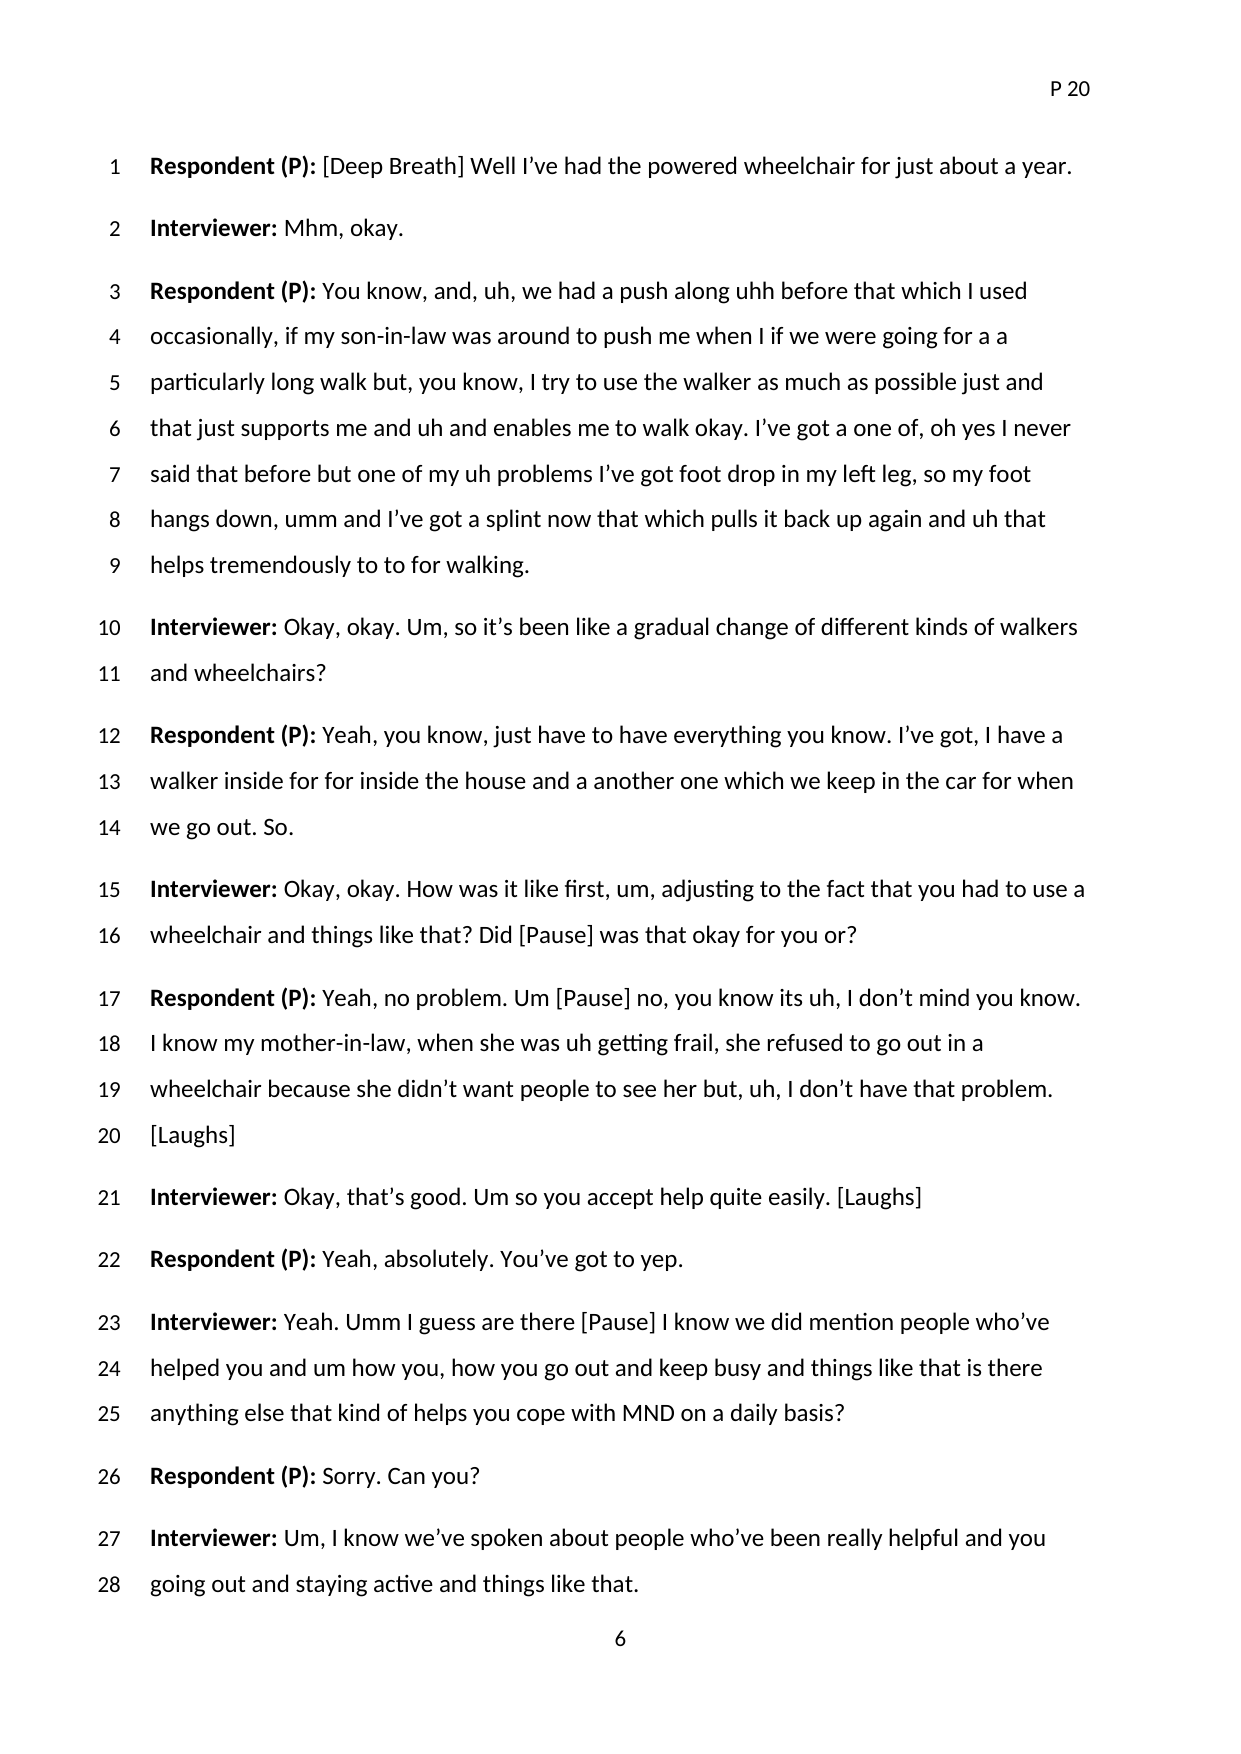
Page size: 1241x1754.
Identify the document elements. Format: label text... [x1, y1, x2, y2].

text Respondent (P): Yeah, absolutely. You’ve got to yep. [150, 1244, 1090, 1274]
text Respondent (P): You know, and, uh, we had a push along uhh before that which I used occasionally, if my son-in-law was around to push me when I if we were going for a a particularly long walk but, you know, I try to use the walker as much as possible just and that just supports me and uh and enables me to walk okay. I’ve got a one of, oh yes I never said that before but one of my uh problems I’ve got foot drop in my left leg, so my foot hangs down, umm and I’ve got a splint now that which pulls it back up again and uh that helps tremendously to to for walking. [150, 275, 1090, 580]
text Interviewer: Okay, okay. How was it like first, um, adjusting to the fact that you had to use a wheelchair and things like that? Did [Pause] was that okay for you or? [150, 873, 1090, 950]
text Respondent (P): [Deep Breath] Well I’ve had the powered wheelchair for just about a year. [150, 150, 1090, 181]
text Interviewer: Mhm, okay. [150, 212, 1090, 243]
text Respondent (P): Yeah, no problem. Um [Pause] no, you know its uh, I don’t mind you know. I know my mother-in-law, when she was uh getting frail, she refused to go out in a wheelchair because she didn’t want people to see her but, uh, I don’t have that problem. [Laughs] [150, 982, 1090, 1149]
text Interviewer: Okay, that’s good. Um so you accept help quite easily. [Laughs] [150, 1181, 1090, 1212]
text Respondent (P): Sorry. Can you? [150, 1460, 1090, 1490]
text Interviewer: Okay, okay. Um, so it’s been like a gradual change of different kinds of walkers and wheelchairs? [150, 612, 1090, 688]
text Interviewer: Yeah. Umm I guess are there [Pause] I know we did mention people who’ve helped you and um how you, how you go out and keep busy and things like that is there anything else that kind of helps you cope with MND on a daily basis? [150, 1306, 1090, 1428]
text Interviewer: Um, I know we’ve spoken about people who’ve been really helpful and you going out and staying active and things like that. [150, 1522, 1090, 1598]
text Respondent (P): Yeah, you know, just have to have everything you know. I’ve got, I have a walker inside for for inside the house and a another one which we keep in the car for when we go out. So. [150, 720, 1090, 842]
